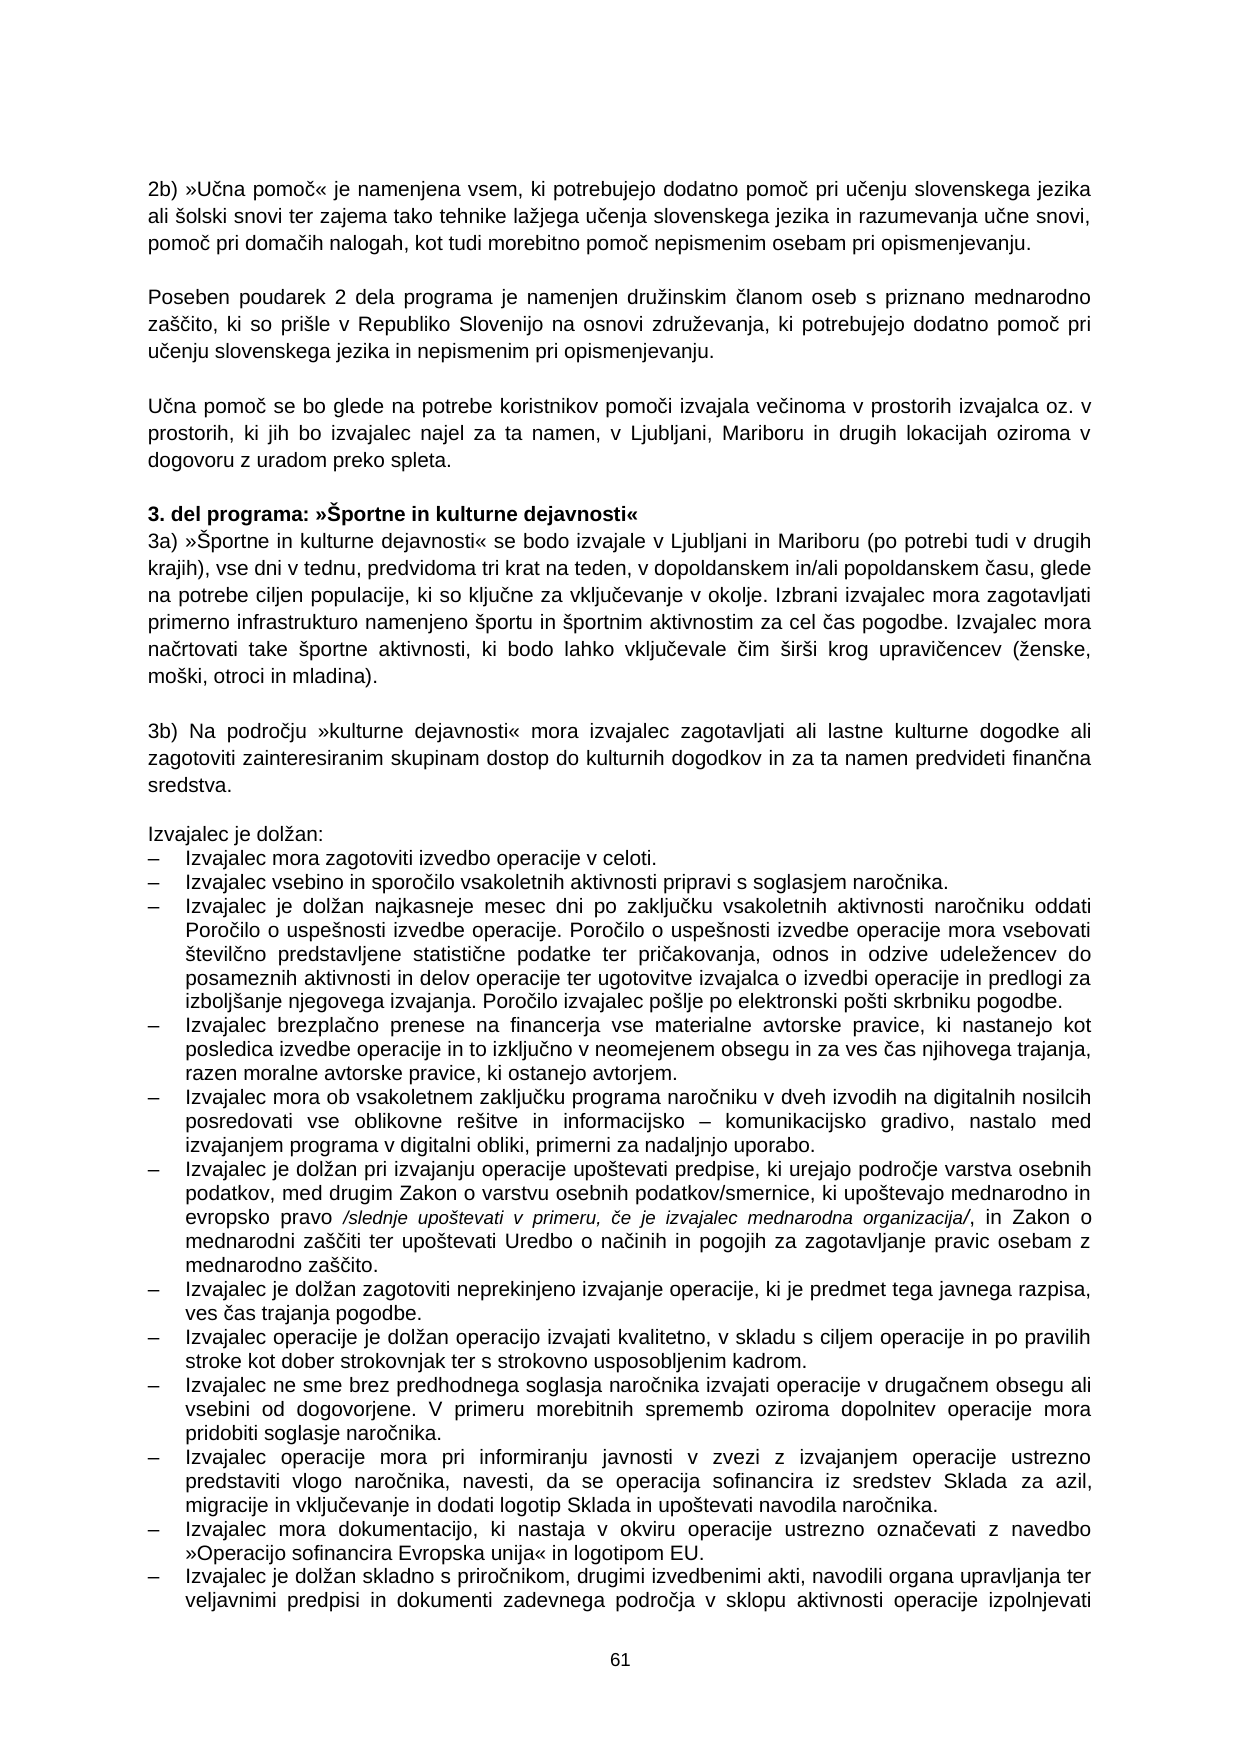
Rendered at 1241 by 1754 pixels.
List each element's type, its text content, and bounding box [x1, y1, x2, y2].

list Izvajalec je dolžan najkasneje mesec dni po zaključku vsakoletnih aktivnosti naročniku oddati Poročilo o uspešnosti izvedbe operacije. Poročilo o uspešnosti izvedbe operacije mora vsebovati številčno predstavljene statistične podatke ter pričakovanja, odnos in odzive udeležencev do posameznih aktivnosti in delov operacije ter ugotovitve izvajalca o izvedbi operacije in predlogi za izboljšanje njegovega izvajanja. Poročilo izvajalec pošlje po elektronski pošti skrbniku pogodbe. [148, 893, 1092, 1013]
list Izvajalec je dolžan pri izvajanju operacije upoštevati predpise, ki urejajo področje varstva osebnih podatkov, med drugim Zakon o varstvu osebnih podatkov/smernice, ki upoštevajo mednarodno in evropsko pravo /slednje upoštevati v primeru, če je izvajalec mednarodna organizacija/, in Zakon o mednarodni zaščiti ter upoštevati Uredbo o načinih in pogojih za zagotavljanje pravic osebam z mednarodno zaščito. [148, 1157, 1092, 1277]
text Učna pomoč se bo glede na potrebe koristnikov pomoči izvajala večinoma v prostorih izvajalca oz. v prostorih, ki jih bo izvajalec najel za ta namen, v Ljubljani, Mariboru in drugih lokacijah oziroma v dogovoru z uradom preko spleta. [148, 391, 1092, 473]
text 2b) »Učna pomoč« je namenjena vsem, ki potrebujejo dodatno pomoč pri učenju slovenskega jezika ali šolski snovi ter zajema tako tehnike lažjega učenja slovenskega jezika in razumevanja učne snovi, pomoč pri domačih nalogah, kot tudi morebitno pomoč nepismenim osebam pri opismenjevanju. [148, 175, 1092, 256]
list Izvajalec je dolžan: [148, 822, 1092, 846]
list Izvajalec mora dokumentacijo, ki nastaja v okviru operacije ustrezno označevati z navedbo »Operacijo sofinancira Evropska unija« in logotipom EU. [148, 1516, 1092, 1564]
list Izvajalec operacije je dolžan operacijo izvajati kvalitetno, v skladu s ciljem operacije in po pravilih stroke kot dober strokovnjak ter s strokovno usposobljenim kadrom. [148, 1325, 1092, 1373]
text Poseben poudarek 2 dela programa je namenjen družinskim članom oseb s priznano mednarodno zaščito, ki so prišle v Republiko Slovenijo na osnovi združevanja, ki potrebujejo dodatno pomoč pri učenju slovenskega jezika in nepismenim pri opismenjevanju. [148, 283, 1092, 364]
list Izvajalec vsebino in sporočilo vsakoletnih aktivnosti pripravi s soglasjem naročnika. [148, 869, 1092, 893]
text 3b) Na področju »kulturne dejavnosti« mora izvajalec zagotavljati ali lastne kulturne dogodke ali zagotoviti zainteresiranim skupinam dostop do kulturnih dogodkov in za ta namen predvideti finančna sredstva. [148, 716, 1092, 798]
list Izvajalec brezplačno prenese na financerja vse materialne avtorske pravice, ki nastanejo kot posledica izvedbe operacije in to izključno v neomejenem obsegu in za ves čas njihovega trajanja, razen moralne avtorske pravice, ki ostanejo avtorjem. [148, 1013, 1092, 1085]
list Izvajalec je dolžan zagotoviti neprekinjeno izvajanje operacije, ki je predmet tega javnega razpisa, ves čas trajanja pogodbe. [148, 1277, 1092, 1325]
list Izvajalec mora ob vsakoletnem zaključku programa naročniku v dveh izvodih na digitalnih nosilcih posredovati vse oblikovne rešitve in informacijsko – komunikacijsko gradivo, nastalo med izvajanjem programa v digitalni obliki, primerni za nadaljnjo uporabo. [148, 1085, 1092, 1157]
text 3. del programa: »Športne in kulturne dejavnosti« [148, 500, 1092, 527]
list Izvajalec mora zagotoviti izvedbo operacije v celoti. [148, 846, 1092, 869]
text 3a) »Športne in kulturne dejavnosti« se bodo izvajale v Ljubljani in Mariboru (po potrebi tudi v drugih krajih), vse dni v tednu, predvidoma tri krat na teden, v dopoldanskem in/ali popoldanskem času, glede na potrebe ciljen populacije, ki so ključne za vključevanje v okolje. Izbrani izvajalec mora zagotavljati primerno infrastrukturo namenjeno športu in športnim aktivnostim za cel čas pogodbe. Izvajalec mora načrtovati take športne aktivnosti, ki bodo lahko vključevale čim širši krog upravičencev (ženske, moški, otroci in mladina). [148, 527, 1092, 689]
list Izvajalec ne sme brez predhodnega soglasja naročnika izvajati operacije v drugačnem obsegu ali vsebini od dogovorjene. V primeru morebitnih sprememb oziroma dopolnitev operacije mora pridobiti soglasje naročnika. [148, 1373, 1092, 1444]
list Izvajalec operacije mora pri informiranju javnosti v zvezi z izvajanjem operacije ustrezno predstaviti vlogo naročnika, navesti, da se operacija sofinancira iz sredstev Sklada za azil, migracije in vključevanje in dodati logotip Sklada in upoštevati navodila naročnika. [148, 1444, 1092, 1516]
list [148, 1564, 1092, 1612]
